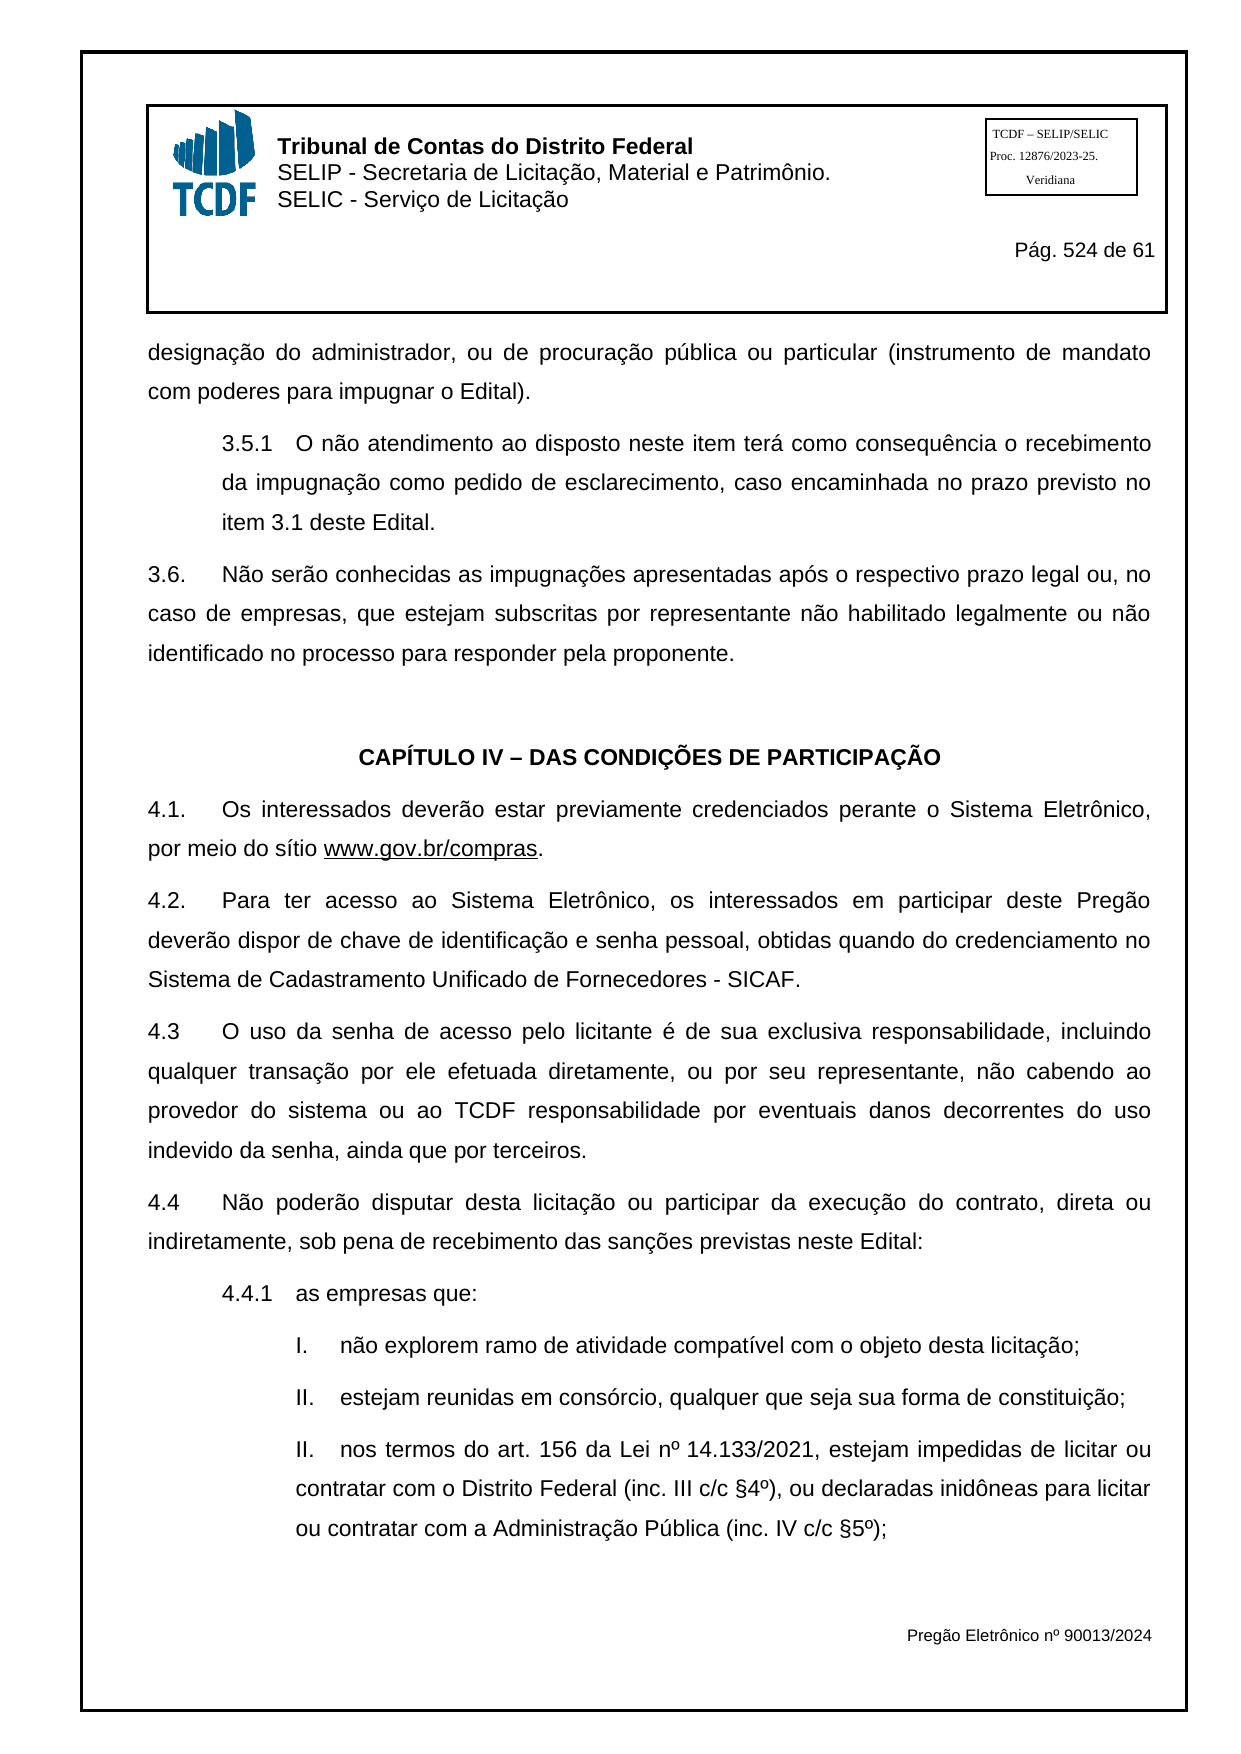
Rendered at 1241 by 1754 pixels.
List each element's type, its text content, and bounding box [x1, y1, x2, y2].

text 4.2. Para ter acesso ao Sistema Eletrônico, os interessados em participar deste Pregão deverão dispor de chave de identificação e senha pessoal, obtidas quando do credenciamento no Sistema de Cadastramento Unificado de Fornecedores - SICAF. [148, 887, 1152, 992]
text CAPÍTULO IV – DAS CONDIÇÕES DE PARTICIPAÇÃO [148, 744, 1152, 770]
text 4.1. Os interessados deverão estar previamente credenciados perante o Sistema Eletrônico, por meio do sítio www.gov.br/compras. [148, 796, 1152, 862]
text 4.4.1 as empresas que: [222, 1280, 1152, 1306]
text I. não explorem ramo de atividade compatível com o objeto desta licitação; [295, 1332, 1152, 1358]
text 3.5.1 O não atendimento ao disposto neste item terá como consequência o recebimento da impugnação como pedido de esclarecimento, caso encaminhada no prazo previsto no item 3.1 deste Edital. [222, 430, 1152, 535]
text II. estejam reunidas em consórcio, qualquer que seja sua forma de constituição; [295, 1384, 1152, 1410]
text 4.4 Não poderão disputar desta licitação ou participar da execução do contrato, direta ou indiretamente, sob pena de recebimento das sanções previstas neste Edital: [148, 1188, 1152, 1254]
picture [158, 107, 270, 218]
text II. nos termos do art. 156 da Lei nº 14.133/2021, estejam impedidas de licitar ou contratar com o Distrito Federal (inc. III c/c §4º), ou declaradas inidôneas para licitar ou contratar com a Administração Pública (inc. IV c/c §5º); [295, 1436, 1152, 1541]
text 3.6. Não serão conhecidas as impugnações apresentadas após o respectivo prazo legal ou, no caso de empresas, que estejam subscritas por representante não habilitado legalmente ou não identificado no processo para responder pela proponente. [148, 561, 1152, 666]
text 4.3 O uso da senha de acesso pelo licitante é de sua exclusiva responsabilidade, incluindo qualquer transação por ele efetuada diretamente, ou por seu representante, não cabendo ao provedor do sistema ou ao TCDF responsabilidade por eventuais danos decorrentes do uso indevido da senha, ainda que por terceiros. [148, 1018, 1152, 1163]
